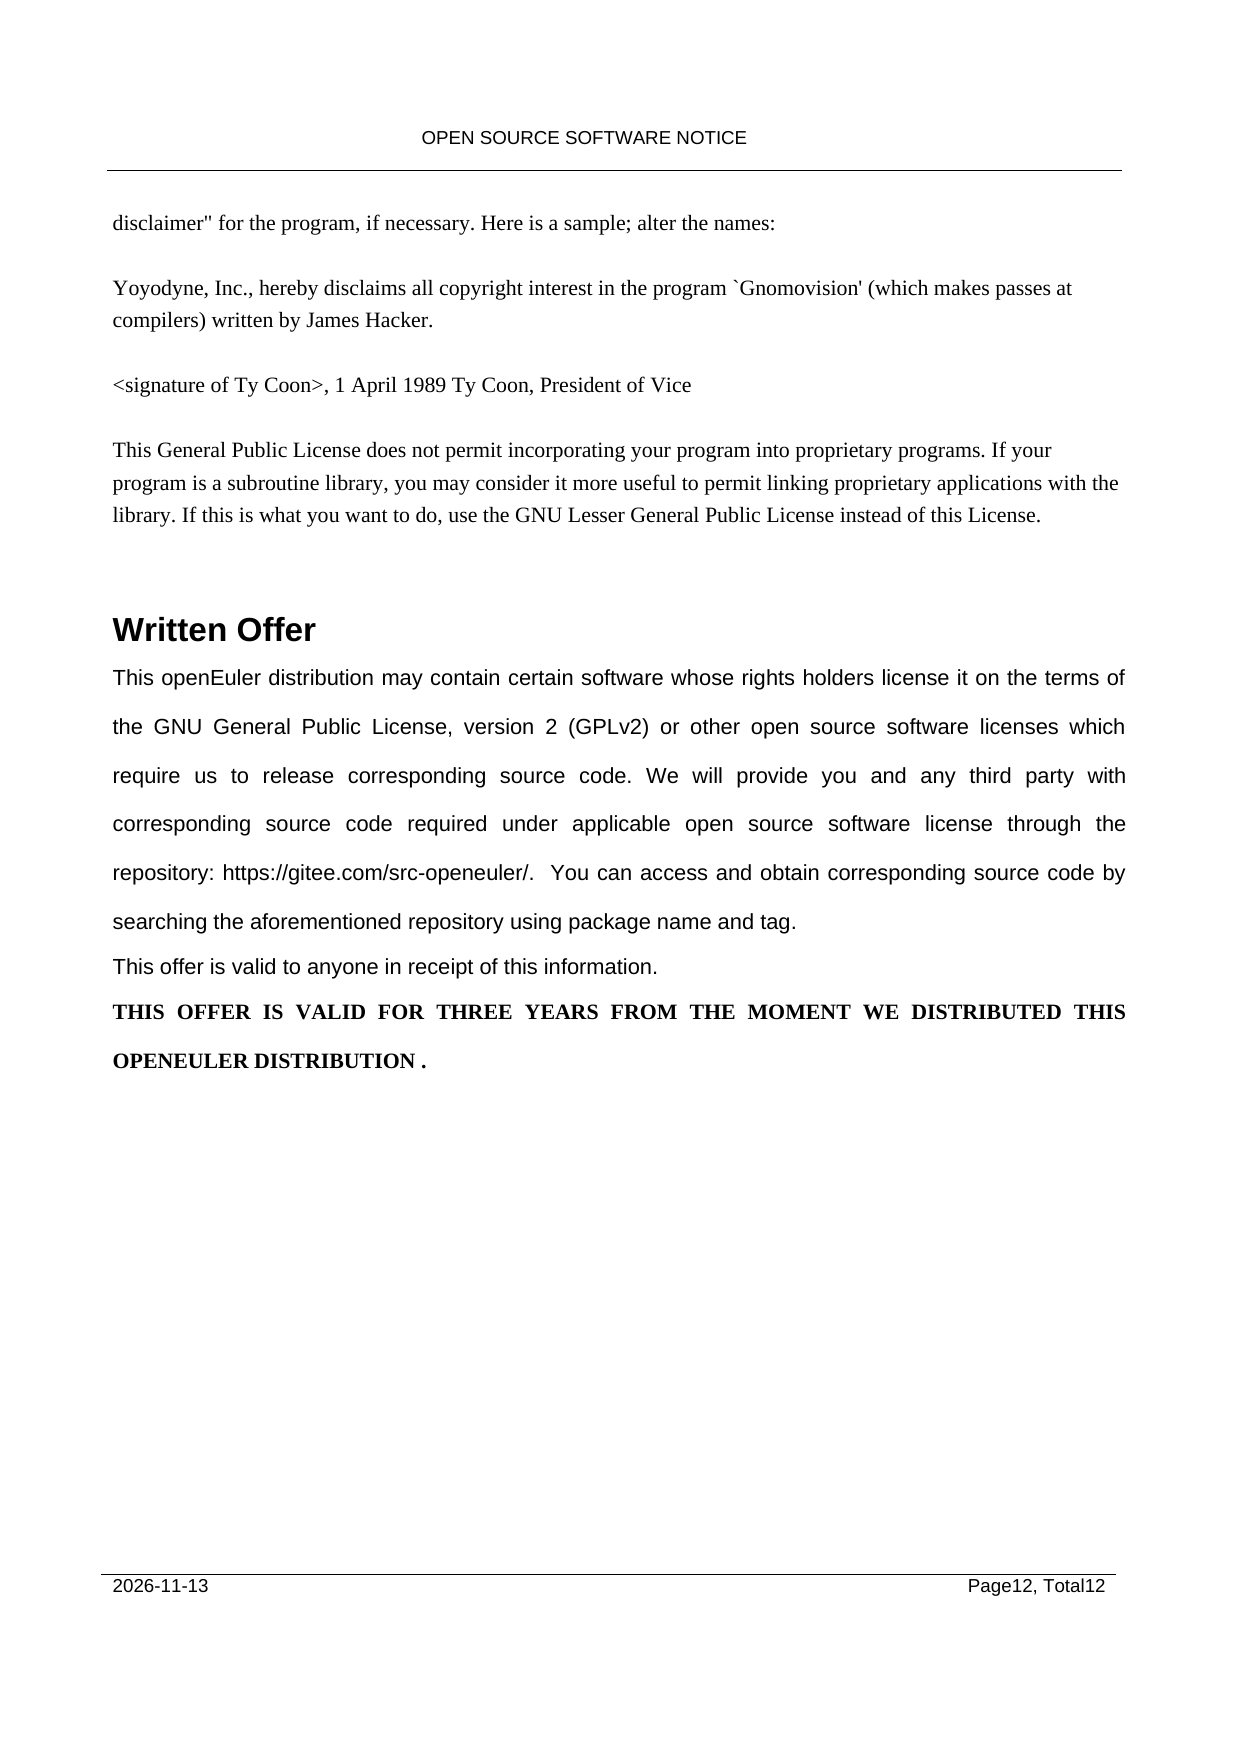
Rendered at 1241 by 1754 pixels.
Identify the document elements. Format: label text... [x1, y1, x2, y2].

text THIS OFFER IS VALID FOR THREE YEARS FROM THE MOMENT WE DISTRIBUTED THIS OPENEULER DISTRIBUTION . [112, 995, 1128, 1077]
text This General Public License does not permit incorporating your program into proprietary programs. If your program is a subroutine library, you may consider it more useful to permit linking proprietary applications with the library. If this is what you want to do, use the GNU Lesser General Public License instead of this License. [112, 434, 1128, 596]
text Yoyodyne, Inc., hereby disclaims all copyright interest in the program `Gnomovision' (which makes passes at compilers) written by James Hacker. [112, 271, 1128, 336]
text This openEuler distribution may contain certain software whose rights holders license it on the terms of the GNU General Public License, version 2 (GPLv2) or other open source software licenses which require us to release corresponding source code. We will provide you and any third party with corresponding source code required under applicable open source software license through the repository: https://gitee.com/src-openeuler/. You can access and obtain corresponding source code by searching the aforementioned repository using package name and tag. [112, 661, 1128, 938]
text <signature of Ty Coon>, 1 April 1989 Ty Coon, President of Vice [112, 369, 1128, 401]
text Written Offer [112, 596, 1128, 661]
text This offer is valid to anyone in receipt of this information. [112, 950, 1128, 983]
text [112, 206, 1128, 239]
